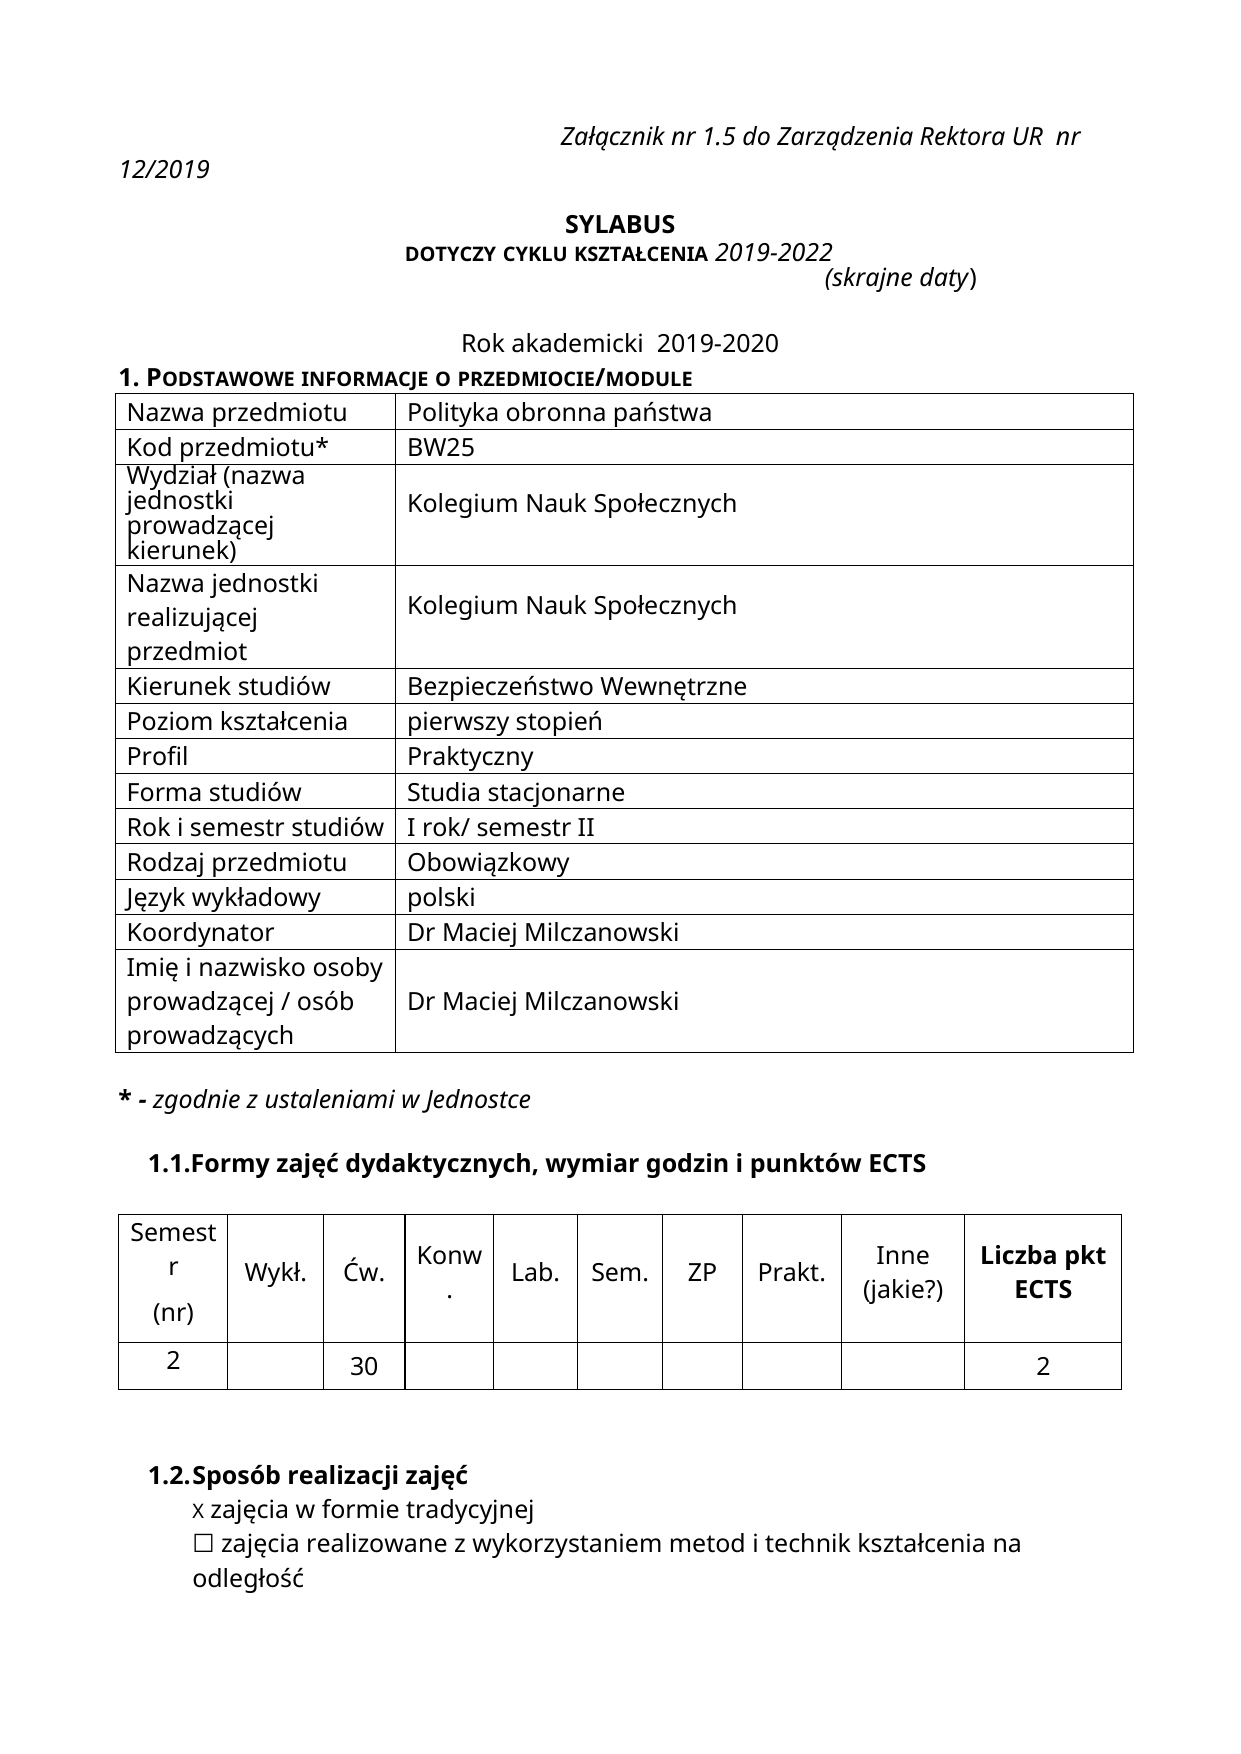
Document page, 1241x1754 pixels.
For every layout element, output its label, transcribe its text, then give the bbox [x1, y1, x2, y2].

table_cell [494, 1343, 577, 1389]
table_header Nazwa przedmiotu [116, 394, 395, 428]
table_cell Profil [116, 739, 395, 773]
table_cell Praktyczny [396, 739, 1133, 773]
text 1.1.Formy zajęć dydaktycznych, wymiar godzin i punktów ECTS [148, 1145, 1122, 1179]
text (skrajne daty) [118, 266, 1122, 291]
table_header Sem. [578, 1215, 662, 1342]
table_cell Koordynator [116, 915, 395, 949]
text dotyczy cyklu kształcenia 2019-2022 [118, 241, 1122, 266]
table_cell 30 [324, 1343, 404, 1389]
text 1.2. Sposób realizacji zajęć [148, 1458, 1122, 1492]
table_cell 2 [119, 1343, 227, 1389]
table_cell Kolegium Nauk Społecznych [396, 465, 1133, 564]
table_cell Nazwa jednostki realizującej przedmiot [116, 566, 395, 668]
table_cell Dr Maciej Milczanowski [396, 915, 1133, 949]
table_header Liczba pkt ECTS [965, 1215, 1121, 1342]
table_cell [842, 1343, 964, 1389]
table_cell Obowiązkowy [396, 844, 1133, 878]
table_cell Język wykładowy [116, 880, 395, 913]
table_header Semestr (nr) [119, 1215, 227, 1342]
table_cell I rok/ semestr II [396, 809, 1133, 843]
table_cell Wydział (nazwa jednostki prowadzącej kierunek) [116, 465, 395, 564]
table_cell [743, 1343, 841, 1389]
text * - zgodnie z ustaleniami w Jednostce [118, 1082, 1122, 1116]
table_cell polski [396, 880, 1133, 913]
table_cell Kod przedmiotu* [116, 430, 395, 463]
table_cell Kierunek studiów [116, 669, 395, 703]
text Załącznik nr 1.5 do Zarządzenia Rektora UR nr 12/2019 [118, 118, 1122, 186]
table_header Wykł. [228, 1215, 323, 1342]
table_header Inne (jakie?) [842, 1215, 964, 1342]
table_cell [228, 1343, 323, 1389]
text SYLABUS [118, 207, 1122, 241]
table_cell [663, 1343, 742, 1389]
table_cell [406, 1343, 493, 1389]
table_header Lab. [494, 1215, 577, 1342]
table_header Konw. [406, 1215, 493, 1342]
text 1. Podstawowe informacje o przedmiocie/module [118, 359, 1122, 393]
table_header Prakt. [743, 1215, 841, 1342]
table_cell Rodzaj przedmiotu [116, 844, 395, 878]
table_cell Dr Maciej Milczanowski [396, 950, 1133, 1052]
table_cell Forma studiów [116, 774, 395, 808]
table_cell Studia stacjonarne [396, 774, 1133, 808]
table_cell Bezpieczeństwo Wewnętrzne [396, 669, 1133, 703]
text x zajęcia w formie tradycyjnej [192, 1492, 1122, 1526]
table_cell [578, 1343, 662, 1389]
table_cell pierwszy stopień [396, 704, 1133, 738]
text ☐ zajęcia realizowane z wykorzystaniem metod i technik kształcenia na odległość [192, 1526, 1122, 1594]
table_cell Poziom kształcenia [116, 704, 395, 738]
table_cell Kolegium Nauk Społecznych [396, 566, 1133, 668]
table_header Ćw. [324, 1215, 404, 1342]
table_cell Rok i semestr studiów [116, 809, 395, 843]
table_cell Imię i nazwisko osoby prowadzącej / osób prowadzących [116, 950, 395, 1052]
table_header ZP [663, 1215, 742, 1342]
table_cell BW25 [396, 430, 1133, 463]
table_cell 2 [965, 1343, 1121, 1389]
text Rok akademicki 2019-2020 [118, 325, 1122, 359]
table_header Polityka obronna państwa [396, 394, 1133, 428]
